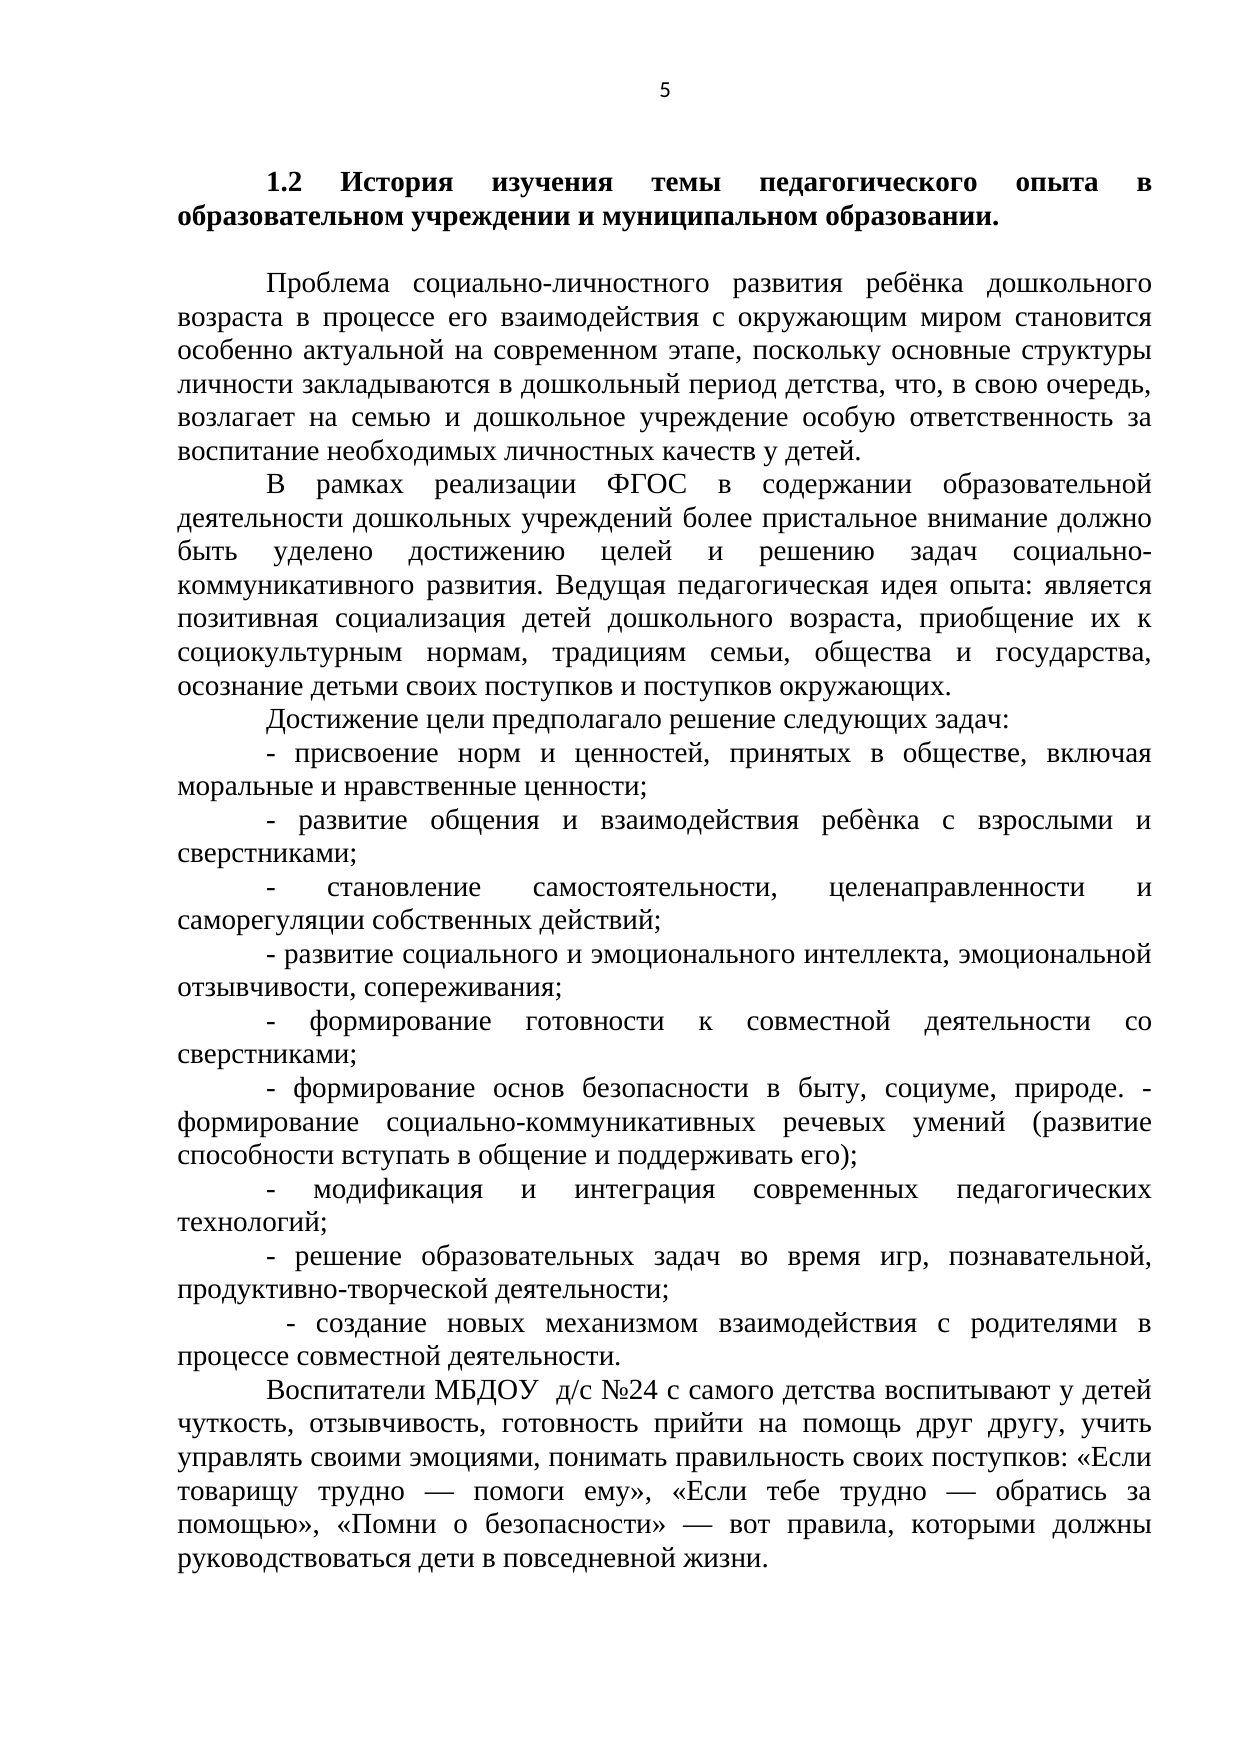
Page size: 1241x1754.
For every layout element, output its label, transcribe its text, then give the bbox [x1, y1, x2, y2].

text - присвоение норм и ценностей, принятых в обществе, включая моральные и нравственные ценности; [177, 735, 1153, 802]
text - создание новых механизмом взаимодействия с родителями в процессе совместной деятельности. [177, 1305, 1153, 1372]
text Проблема социально-личностного развития ребёнка дошкольного возраста в процессе его взаимодействия с окружающим миром становится особенно актуальной на современном этапе, поскольку основные структуры личности закладываются в дошкольный период детства, что, в свою очередь, возлагает на семью и дошкольное учреждение особую ответственность за воспитание необходимых личностных качеств у детей. [177, 265, 1153, 466]
text В рамках реализации ФГОС в содержании образовательной деятельности дошкольных учреждений более пристальное внимание должно быть уделено достижению целей и решению задач социально- коммуникативного развития. Ведущая педагогическая идея опыта: является позитивная социализация детей дошкольного возраста, приобщение их к социокультурным нормам, традициям семьи, общества и государства, осознание детьми своих поступков и поступков окружающих. [177, 466, 1153, 701]
text Достижение цели предполагало решение следующих задач: [177, 701, 1153, 735]
text Воспитатели МБДОУ д/с №24 с самого детства воспитывают у детей чуткость, отзывчивость, готовность прийти на помощь друг другу, учить управлять своими эмоциями, понимать правильность своих поступков: «Если товарищу трудно — помоги ему», «Если тебе трудно — обратись за помощью», «Помни о безопасности» — вот правила, которыми должны руководствоваться дети в повседневной жизни. [177, 1372, 1153, 1573]
text - формирование готовности к совместной деятельности со сверстниками; [177, 1003, 1153, 1070]
text - формирование основ безопасности в быту, социуме, природе. - формирование социально-коммуникативных речевых умений (развитие способности вступать в общение и поддерживать его); [177, 1070, 1153, 1171]
text - развитие общения и взаимодействия ребѐнка с взрослыми и сверстниками; [177, 802, 1153, 869]
text 1.2 История изучения темы педагогического опыта в образовательном учреждении и муниципальном образовании. [177, 164, 1153, 232]
text - развитие социального и эмоционального интеллекта, эмоциональной отзывчивости, сопереживания; [177, 936, 1153, 1003]
text - становление самостоятельности, целенаправленности и саморегуляции собственных действий; [177, 869, 1153, 936]
text - решение образовательных задач во время игр, познавательной, продуктивно-творческой деятельности; [177, 1238, 1153, 1305]
text - модификация и интеграция современных педагогических технологий; [177, 1171, 1153, 1238]
